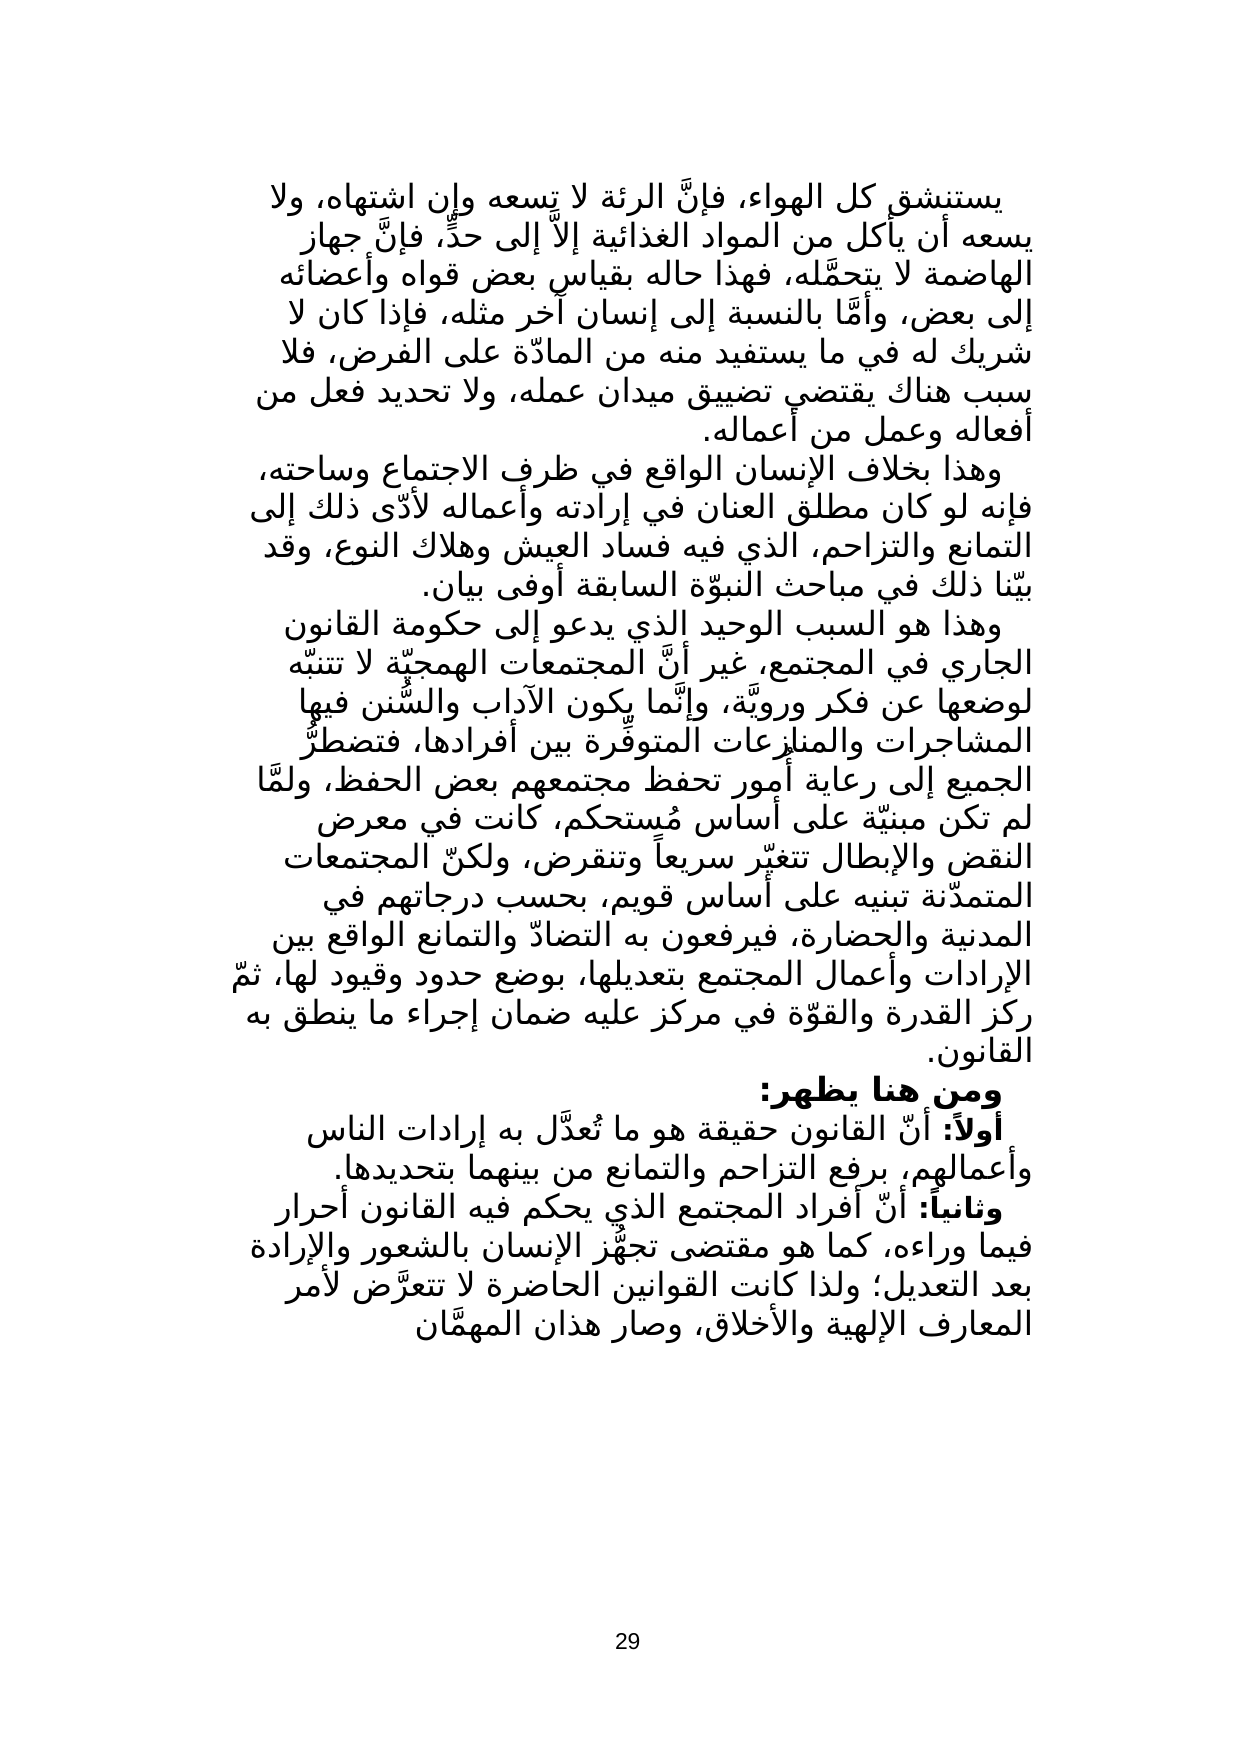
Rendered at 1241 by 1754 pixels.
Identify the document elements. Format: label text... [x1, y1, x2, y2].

text يستنشق كل الهواء، فإنَّ الرئة لا تسعه وإن اشتهاه، ولا يسعه أن يأكل من المواد الغذائية إلاَّ إلى حدٍّ، فإنَّ جهاز الهاضمة لا يتحمَّله، فهذا حاله بقياس بعض قواه وأعضائه إلى بعض، وأمَّا بالنسبة إلى إنسان آخر مثله، فإذا كان لا شريك له في ما يستفيد منه من المادّة على الفرض، فلا سبب هناك يقتضي تضييق ميدان عمله، ولا تحديد فعل من أفعاله وعمل من أعماله. [222, 177, 1033, 449]
text وهذا بخلاف الإنسان الواقع في ظرف الاجتماع وساحته، فإنه لو كان مطلق العنان في إرادته وأعماله لأدّى ذلك إلى التمانع والتزاحم، الذي فيه فساد العيش وهلاك النوع، وقد بيّنا ذلك في مباحث النبوّة السابقة أوفى بيان. [222, 449, 1033, 604]
text وثانياً: أنّ أفراد المجتمع الذي يحكم فيه القانون أحرار فيما وراءه، كما هو مقتضى تجهُّز الإنسان بالشعور والإرادة بعد التعديل؛ ولذا كانت القوانين الحاضرة لا تتعرَّض لأمر المعارف الإلهية والأخلاق، وصار هذان المهمَّان [222, 1187, 1033, 1343]
text أولاً: أنّ القانون حقيقة هو ما تُعدَّل به إرادات الناس وأعمالهم، برفع التزاحم والتمانع من بينهما بتحديدها. [222, 1110, 1033, 1187]
text ومن هنا يظهر: [222, 1071, 1033, 1110]
text وهذا هو السبب الوحيد الذي يدعو إلى حكومة القانون الجاري في المجتمع، غير أنَّ المجتمعات الهمجيّة لا تتنبّه لوضعها عن فكر ورويَّة، وإنَّما يكون الآداب والسُّنن فيها المشاجرات والمنازعات المتوفِّرة بين أفرادها، فتضطرُّ الجميع إلى رعاية أُمور تحفظ مجتمعهم بعض الحفظ، ولمَّا لم تكن مبنيّة على أساس مُستحكم، كانت في معرض النقض والإبطال تتغيّر سريعاً وتنقرض، ولكنّ المجتمعات المتمدّنة تبنيه على أساس قويم، بحسب درجاتهم في المدنية والحضارة، فيرفعون به التضادّ والتمانع الواقع بين الإرادات وأعمال المجتمع بتعديلها، بوضع حدود وقيود لها، ثمّ ركز القدرة والقوّة في مركز عليه ضمان إجراء ما ينطق به القانون. [222, 604, 1033, 1071]
